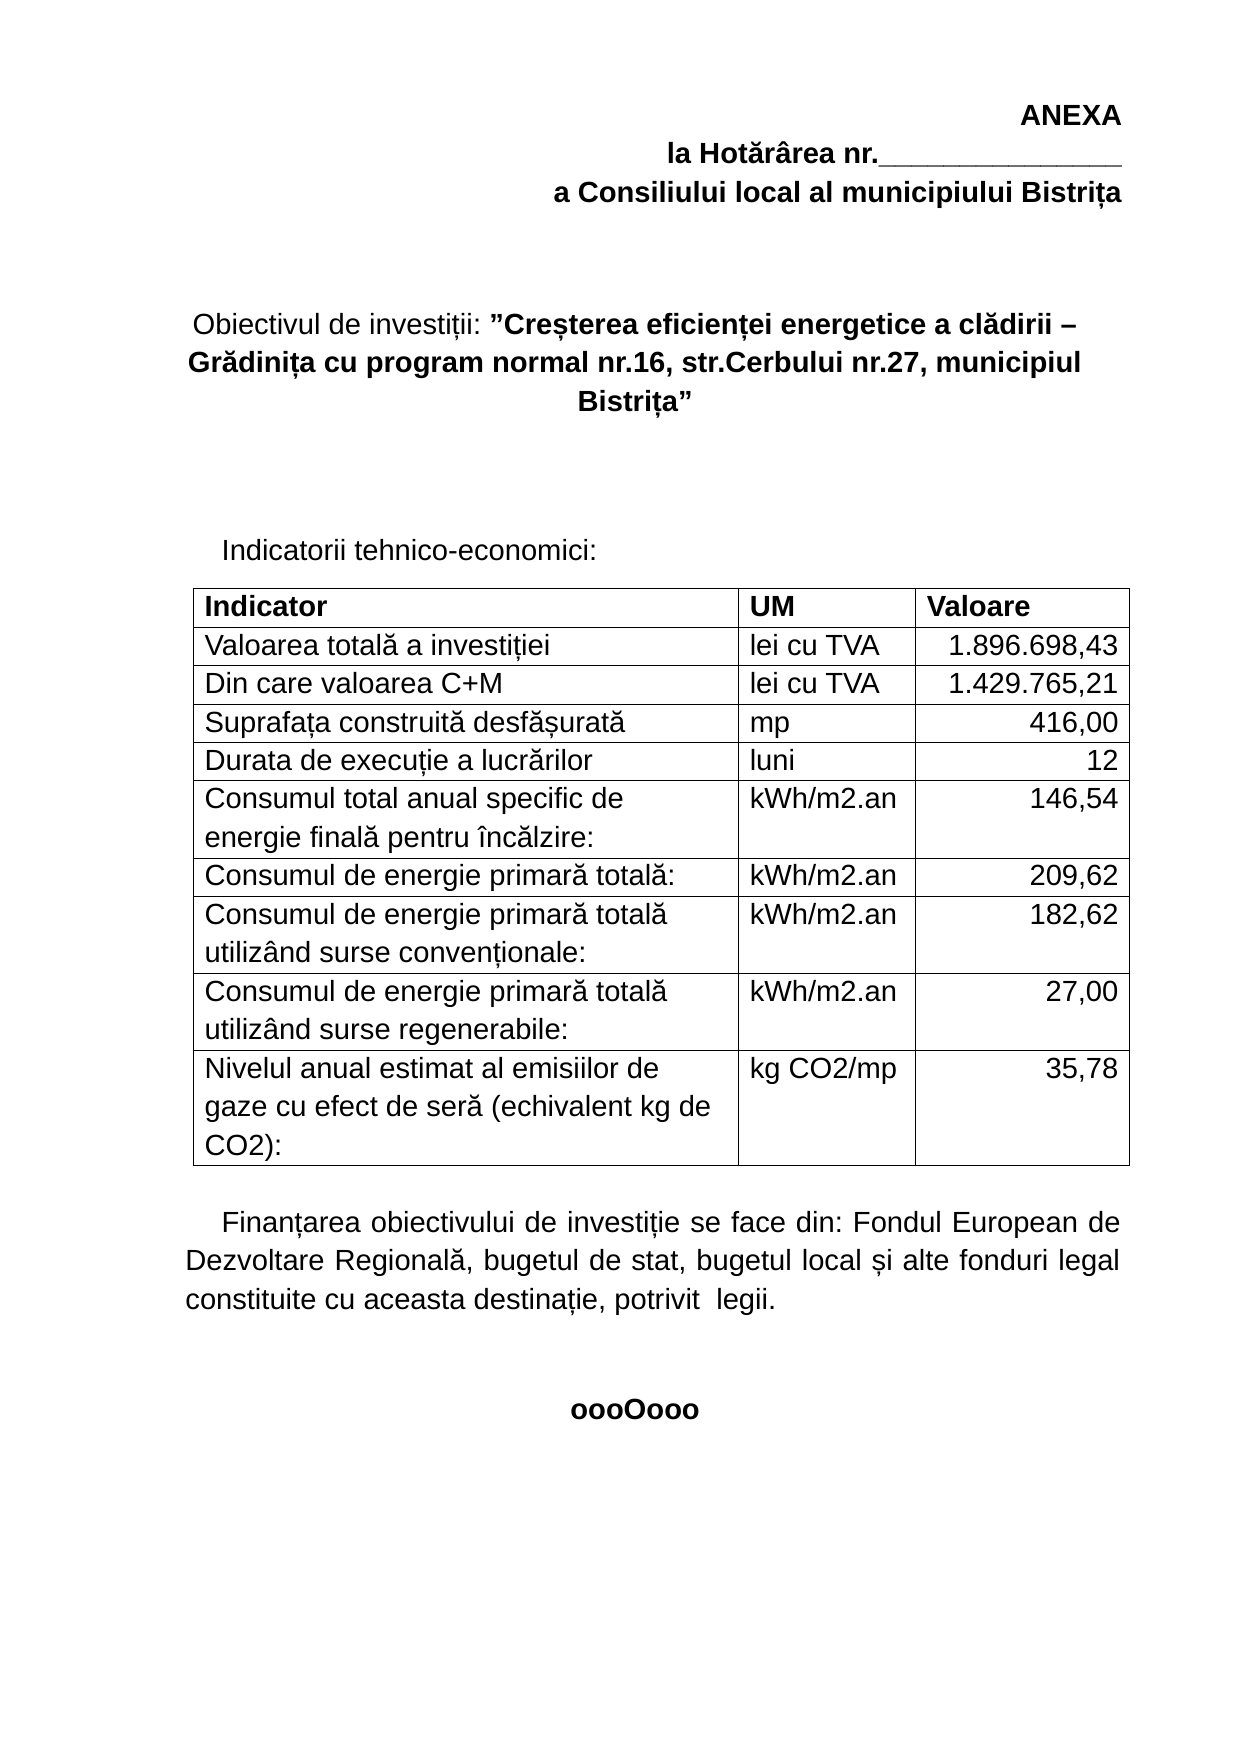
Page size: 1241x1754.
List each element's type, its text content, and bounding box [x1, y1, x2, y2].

table_cell kWh/m2.an [739, 897, 915, 973]
table_header Valoare [916, 589, 1129, 627]
table_cell Consumul de energie primară totală utilizând surse convenționale: [194, 897, 738, 973]
table_cell 209,62 [916, 859, 1129, 896]
text ANEXA [148, 98, 1122, 131]
table_cell Consumul de energie primară totală: [194, 859, 738, 896]
table_cell lei cu TVA [739, 628, 915, 665]
text Indicatorii tehnico-economici: [148, 533, 1122, 567]
table_cell Din care valoarea C+M [194, 666, 738, 703]
text a Consiliului local al municipiului Bistrița [148, 175, 1122, 208]
table_cell 27,00 [916, 974, 1129, 1050]
text Finanțarea obiectivului de investiție se face din: Fondul European de Dezvoltare Regională, bugetul de stat, bugetul local și alte fonduri legal constituite cu aceasta destinație, potrivit legii. [185, 1205, 1122, 1316]
table_cell 1.429.765,21 [916, 666, 1129, 703]
table_cell mp [739, 705, 915, 742]
table_cell Valoarea totală a investiției [194, 628, 738, 665]
table_cell kg CO2/mp [739, 1051, 915, 1165]
table_cell 35,78 [916, 1051, 1129, 1165]
text oooOooo [148, 1392, 1122, 1426]
table_cell Nivelul anual estimat al emisiilor de gaze cu efect de seră (echivalent kg de CO2): [194, 1051, 738, 1165]
table_cell lei cu TVA [739, 666, 915, 703]
table_header UM [739, 589, 915, 627]
table_cell 416,00 [916, 705, 1129, 742]
table_cell 12 [916, 743, 1129, 780]
table_cell kWh/m2.an [739, 859, 915, 896]
table_header Indicator [194, 589, 738, 627]
text la Hotărârea nr._______________ [148, 136, 1122, 170]
table_cell kWh/m2.an [739, 781, 915, 857]
table_cell Consumul total anual specific de energie finală pentru încălzire: [194, 781, 738, 857]
text Obiectivul de investiții: ”Creșterea eficienței energetice a clădirii – Grădinița cu program normal nr.16, str.Cerbului nr.27, municipiul Bistrița” [148, 307, 1122, 418]
table_cell Durata de execuție a lucrărilor [194, 743, 738, 780]
table_cell Consumul de energie primară totală utilizând surse regenerabile: [194, 974, 738, 1050]
table_cell luni [739, 743, 915, 780]
table_cell 1.896.698,43 [916, 628, 1129, 665]
table_cell Suprafața construită desfășurată [194, 705, 738, 742]
table_cell 146,54 [916, 781, 1129, 857]
table_cell kWh/m2.an [739, 974, 915, 1050]
table_cell 182,62 [916, 897, 1129, 973]
